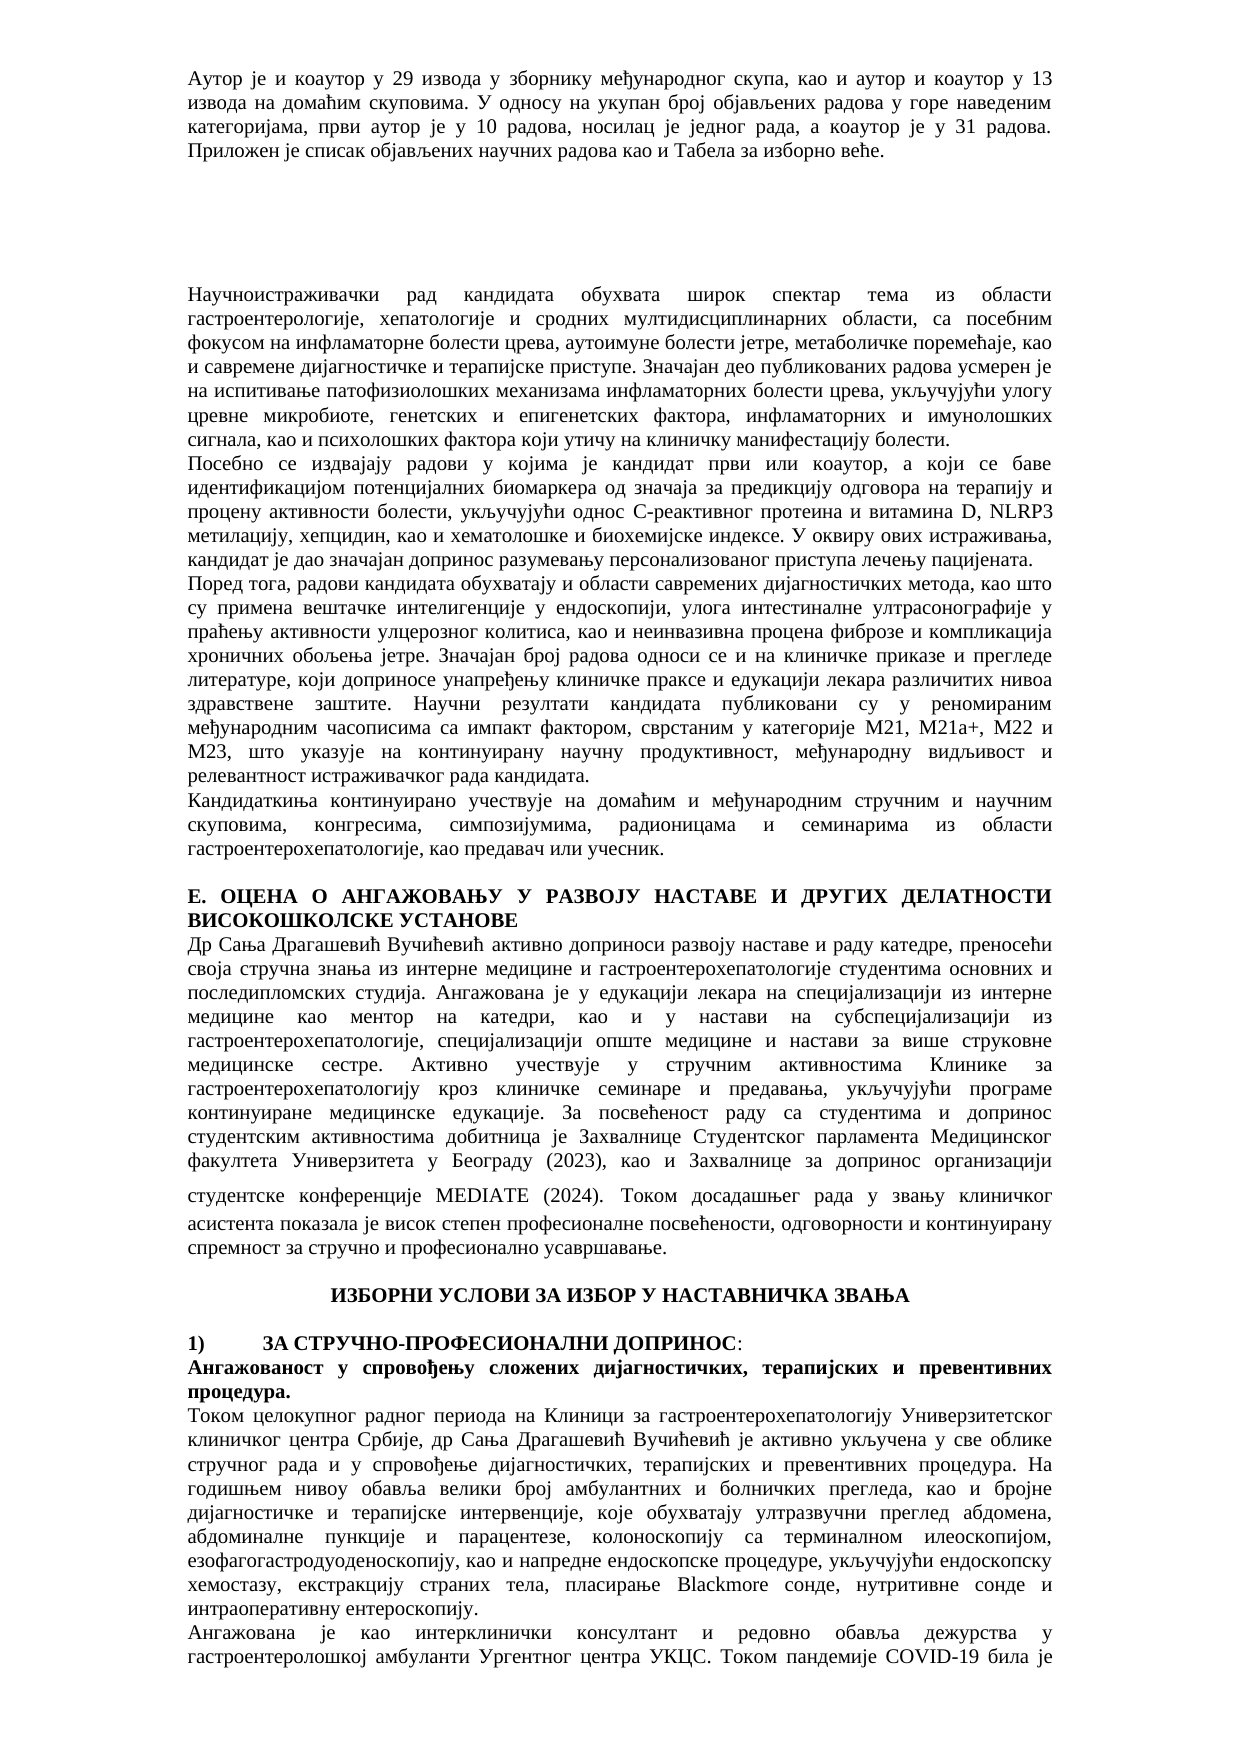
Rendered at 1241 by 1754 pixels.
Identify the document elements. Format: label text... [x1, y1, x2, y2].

text ИЗБОРНИ УСЛОВИ ЗА ИЗБОР У НАСТАВНИЧКА ЗВАЊА [187, 1283, 1053, 1307]
text Поред тога, радови кандидата обухватају и области савремених дијагностичких метода, као што су примена вештачке интелигенције у ендоскопији, улога интестиналне ултрасонографије у праћењу активности улцерозног колитиса, као и неинвазивна процена фиброзе и компликација хроничних обољења јетре. Значајан број радова односи се и на клиничке приказе и прегледе литературе, који доприносе унапређењу клиничке праксе и едукацији лекара различитих нивоа здравствене заштите. Научни резултати кандидата публиковани су у реномираним међународним часописима са импакт фактором, сврстаним у категорије M21, M21a+, M22 и M23, што указује на континуирану научну продуктивност, међународну видљивост и релевантност истраживачког рада кандидата. [187, 571, 1053, 787]
list Ангажованост у спровођењу сложених дијагностичких, терапијских и превентивних процедура. [187, 1355, 1053, 1403]
text Научноистраживачки рад кандидата обухвата широк спектар тема из области гастроентерологије, хепатологије и сродних мултидисциплинарних области, са посебним фокусом на инфламаторне болести црева, аутоимуне болести јетре, метаболичке поремећаје, као и савремене дијагностичке и терапијске приступе. Значајан део публикованих радова усмерен је на испитивање патофизиолошких механизама инфламаторних болести црева, укључујући улогу цревне микробиоте, генетских и епигенетских фактора, инфламаторних и имунолошких сигнала, као и психолошких фактора који утичу на клиничку манифестацију болести. [187, 282, 1053, 451]
list Током целокупног радног периода на Клиници за гастроентерохепатологију Универзитетског клиничког центра Србије, др Сања Драгашевић Вучићевић је активно укључена у све облике стручног рада и у спровођење дијагностичких, терапијских и превентивних процедура. На годишњем нивоу обавља велики број амбулантних и болничких прегледа, као и бројне дијагностичке и терапијске интервенције, које обухватају ултразвучни преглед абдомена, абдоминалне пункције и парацентезе, колоноскопију са терминалном илеоскопијом, езофагогастродуоденоскопију, као и напредне ендоскопске процедуре, укључујући ендоскопску хемостазу, екстракцију страних тела, пласирање Blackmore сонде, нутритивне сонде и интраоперативну ентероскопију. [187, 1403, 1053, 1620]
text Кандидаткиња континуирано учествује на домаћим и међународним стручним и научним скуповима, конгресима, симпозијумима, радионицама и семинарима из области гастроентерохепатологије, као предавач или учесник. [187, 787, 1053, 860]
list ЗА СТРУЧНО-ПРОФЕСИОНАЛНИ ДОПРИНОС: [187, 1331, 1053, 1355]
text Аутор је и коаутор у 29 извода у зборнику међународног скупа, као и аутор и коаутор у 13 извода на домаћим скуповима. У односу на укупан број објављених радова у горе наведеним категоријама, први аутор је у 10 радова, носилац је једног рада, а коаутор је у 31 радова. Приложен је списак објављених научних радова као и Табела за изборно веће. [187, 66, 1053, 162]
text Посебно се издвајају радови у којима је кандидат први или коаутор, а који се баве идентификацијом потенцијалних биомаркера од значаја за предикцију одговора на терапију и процену активности болести, укључујући однос C-реактивног протеина и витамина D, NLRP3 метилацију, хепцидин, као и хематолошке и биохемијске индексе. У оквиру ових истраживања, кандидат је дао значајан допринос разумевању персонализованог приступа лечењу пацијената. [187, 451, 1053, 571]
text Др Сања Драгашевић Вучићевић активно доприноси развоју наставе и раду катедре, преносећи своја стручна знања из интерне медицине и гастроентерохепатологије студентима основних и последипломских студија. Ангажована је у едукацији лекара на специјализацији из интерне медицине као ментор на катедри, као и у настави на субспецијализацији из гастроентерохепатологије, специјализацији опште медицине и настави за више струковне медицинске сестре. Активно учествује у стручним активностима Клинике за гастроентерохепатологију кроз клиничке семинаре и предавања, укључујући програме континуиране медицинске едукације. За посвећеност раду са студентима и допринос студентским активностима добитница је Захвалнице Студентског парламента Медицинског факултета Универзитета у Београду (2023), као и Захвалнице за допринос организацији студентске конференције MEDIATE (2024). Током досадашњег рада у звању клиничког асистента показала је висок степен професионалне посвећености, одговорности и континуирану спремност за стручно и професионално усавршавање. [187, 932, 1053, 1259]
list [187, 1620, 1053, 1668]
text Е. ОЦЕНА О АНГАЖОВАЊУ У РАЗВОЈУ НАСТАВЕ И ДРУГИХ ДЕЛАТНОСТИ ВИСОКОШКОЛСКЕ УСТАНОВЕ [187, 884, 1053, 932]
